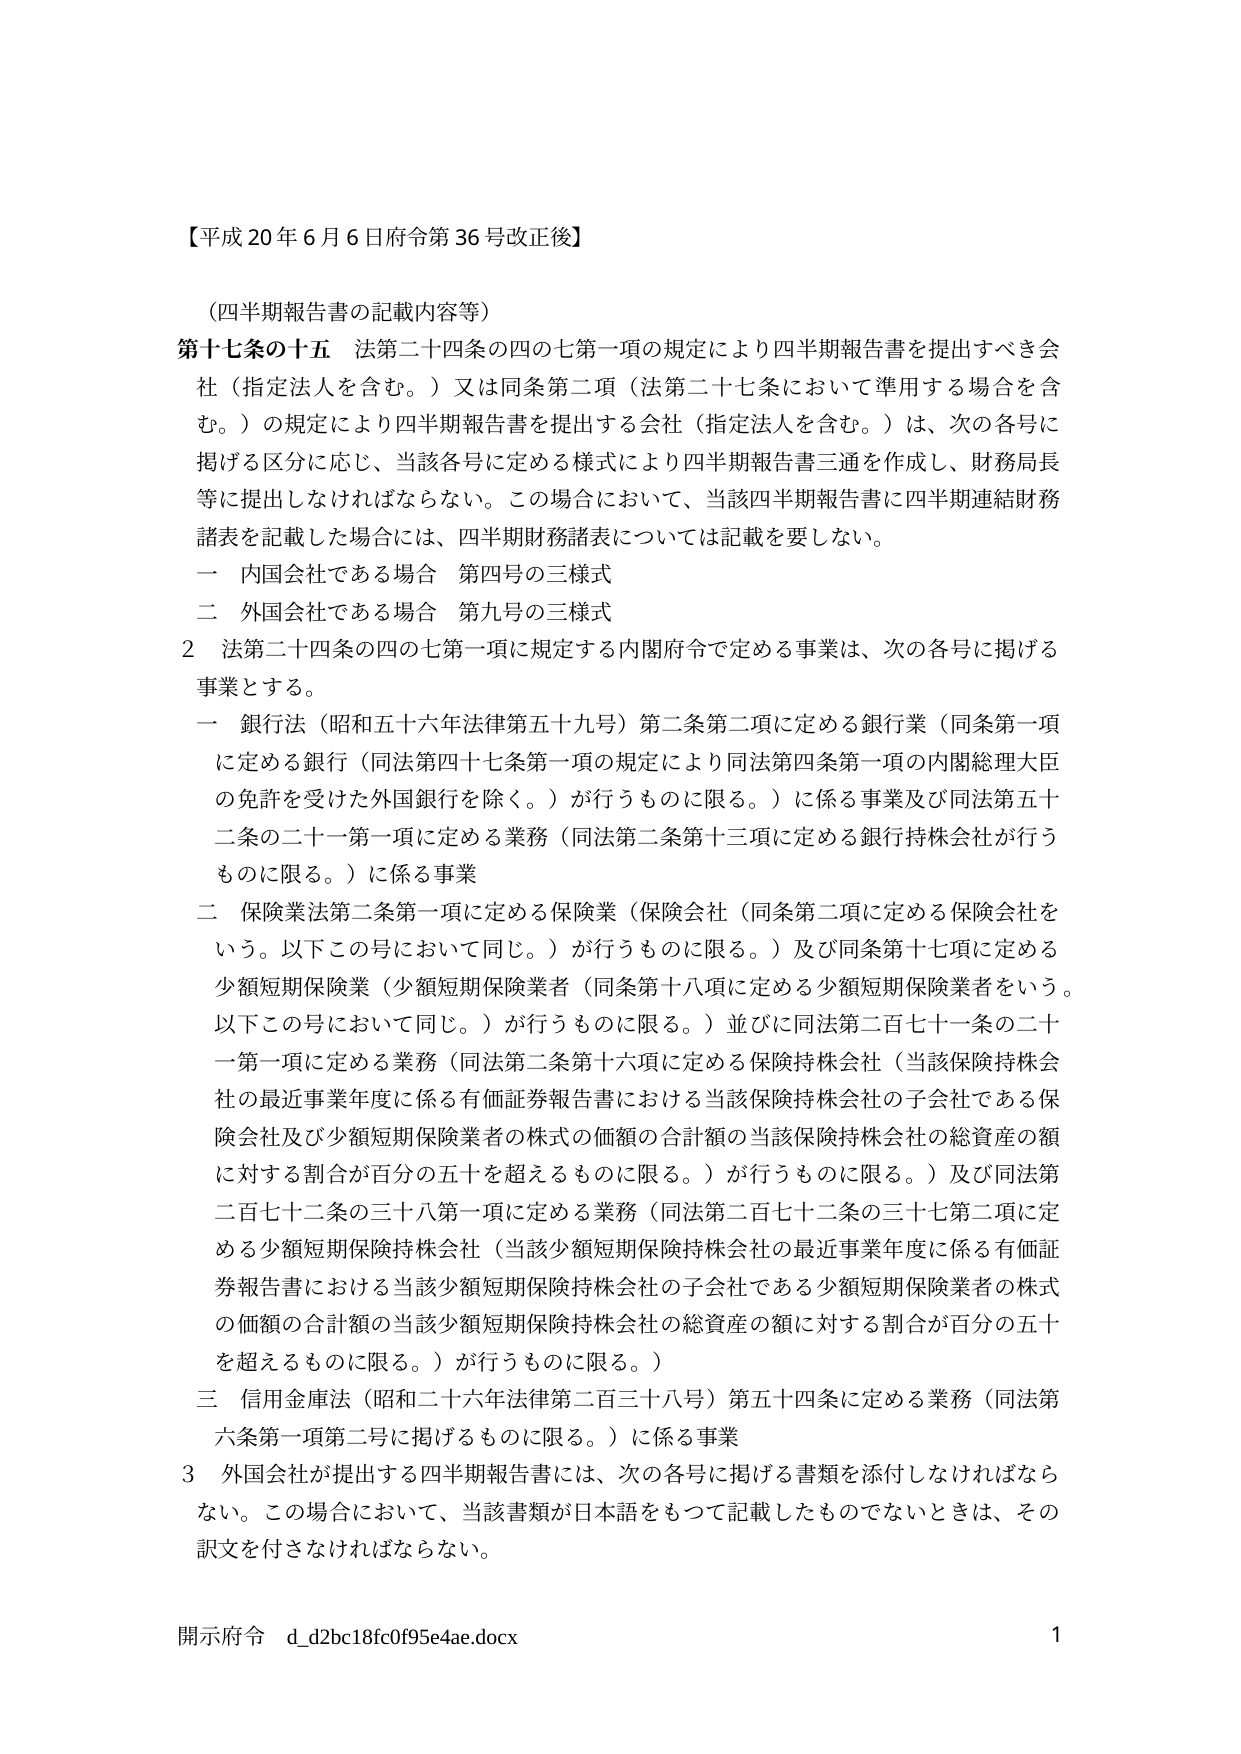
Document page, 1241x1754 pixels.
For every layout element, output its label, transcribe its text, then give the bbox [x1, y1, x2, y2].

text 【平成20年6月6日府令第36号改正後】 [177, 217, 1063, 254]
text （四半期報告書の記載内容等） [196, 292, 1063, 329]
text 一 内国会社である場合 第四号の三様式 [196, 554, 1063, 592]
text 二 保険業法第二条第一項に定める保険業（保険会社（同条第二項に定める保険会社をいう。以下この号において同じ。）が行うものに限る。）及び同条第十七項に定める少額短期保険業（少額短期保険業者（同条第十八項に定める少額短期保険業者をいう。以下この号において同じ。）が行うものに限る。）並びに同法第二百七十一条の二十一第一項に定める業務（同法第二条第十六項に定める保険持株会社（当該保険持株会社の最近事業年度に係る有価証券報告書における当該保険持株会社の子会社である保険会社及び少額短期保険業者の株式の価額の合計額の当該保険持株会社の総資産の額に対する割合が百分の五十を超えるものに限る。）が行うものに限る。）及び同法第二百七十二条の三十八第一項に定める業務（同法第二百七十二条の三十七第二項に定める少額短期保険持株会社（当該少額短期保険持株会社の最近事業年度に係る有価証券報告書における当該少額短期保険持株会社の子会社である少額短期保険業者の株式の価額の合計額の当該少額短期保険持株会社の総資産の額に対する割合が百分の五十を超えるものに限る。）が行うものに限る。） [196, 892, 1063, 1379]
text 第十七条の十五 法第二十四条の四の七第一項の規定により四半期報告書を提出すべき会社（指定法人を含む。）又は同条第二項（法第二十七条において準用する場合を含む。）の規定により四半期報告書を提出する会社（指定法人を含む。）は、次の各号に掲げる区分に応じ、当該各号に定める様式により四半期報告書三通を作成し、財務局長等に提出しなければならない。この場合において、当該四半期報告書に四半期連結財務諸表を記載した場合には、四半期財務諸表については記載を要しない。 [177, 329, 1063, 554]
text 三 信用金庫法（昭和二十六年法律第二百三十八号）第五十四条に定める業務（同法第六条第一項第二号に掲げるものに限る。）に係る事業 [196, 1379, 1063, 1454]
text ２ 法第二十四条の四の七第一項に規定する内閣府令で定める事業は、次の各号に掲げる事業とする。 [177, 629, 1063, 704]
text ３ 外国会社が提出する四半期報告書には、次の各号に掲げる書類を添付しなければならない。この場合において、当該書類が日本語をもつて記載したものでないときは、その訳文を付さなければならない。 [177, 1454, 1063, 1567]
text 二 外国会社である場合 第九号の三様式 [196, 592, 1063, 629]
text 一 銀行法（昭和五十六年法律第五十九号）第二条第二項に定める銀行業（同条第一項に定める銀行（同法第四十七条第一項の規定により同法第四条第一項の内閣総理大臣の免許を受けた外国銀行を除く。）が行うものに限る。）に係る事業及び同法第五十二条の二十一第一項に定める業務（同法第二条第十三項に定める銀行持株会社が行うものに限る。）に係る事業 [196, 704, 1063, 892]
